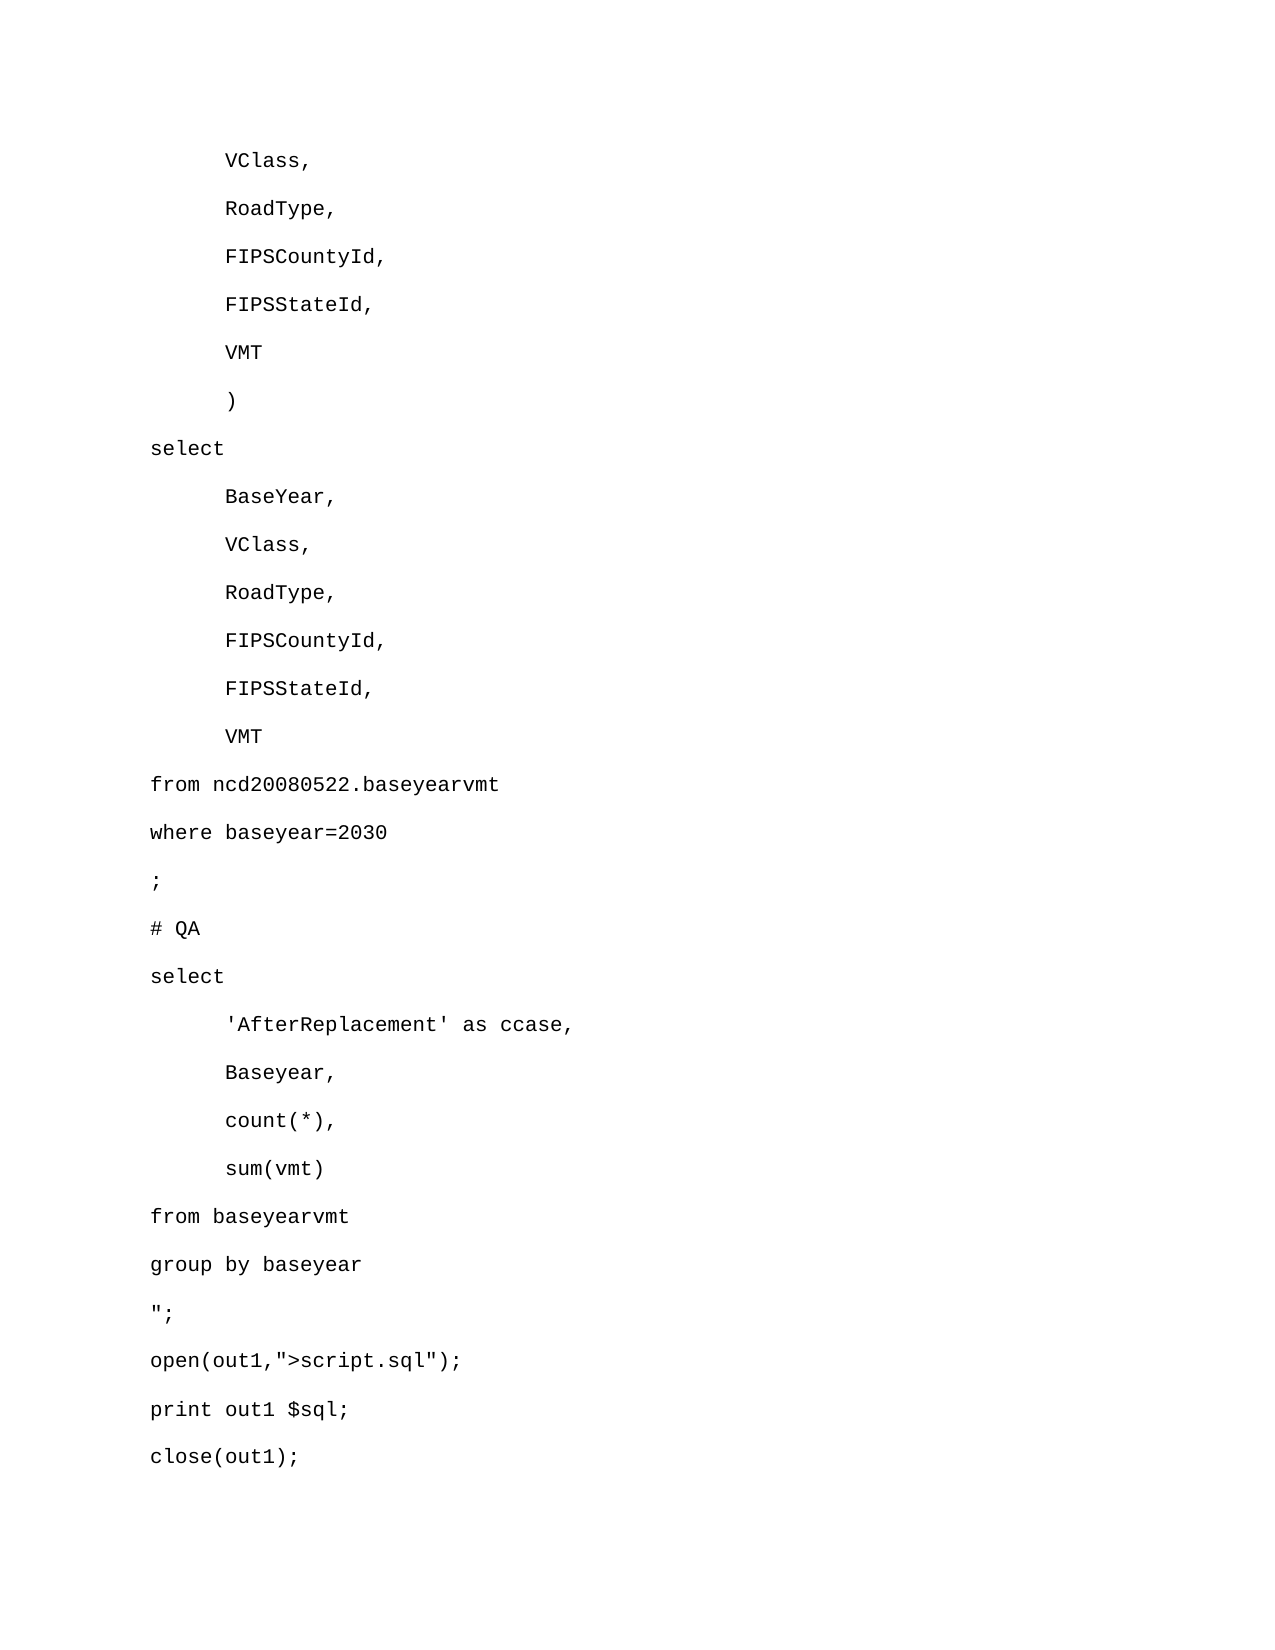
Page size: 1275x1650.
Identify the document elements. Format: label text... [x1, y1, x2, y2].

text RoadType, [150, 198, 1215, 222]
text Baseyear, [150, 1062, 1215, 1086]
text sum(vmt) [150, 1158, 1215, 1182]
text ; [150, 870, 1215, 894]
text 'AfterReplacement' as ccase, [150, 1014, 1215, 1038]
text open(out1,">script.sql"); [150, 1351, 1215, 1374]
text VMT [150, 726, 1215, 750]
text FIPSCountyId, [150, 630, 1215, 654]
text FIPSStateId, [150, 678, 1215, 702]
text from baseyearvmt [150, 1206, 1215, 1230]
text VClass, [150, 150, 1215, 174]
text ) [150, 390, 1215, 414]
text "; [150, 1302, 1215, 1326]
text select [150, 438, 1215, 462]
text BaseYear, [150, 486, 1215, 510]
text select [150, 966, 1215, 990]
text close(out1); [150, 1447, 1215, 1470]
text where baseyear=2030 [150, 822, 1215, 846]
text VClass, [150, 534, 1215, 558]
text VMT [150, 342, 1215, 366]
text count(*), [150, 1110, 1215, 1134]
text # QA [150, 918, 1215, 942]
text from ncd20080522.baseyearvmt [150, 774, 1215, 798]
text print out1 $sql; [150, 1398, 1215, 1422]
text RoadType, [150, 582, 1215, 606]
text FIPSStateId, [150, 294, 1215, 318]
text FIPSCountyId, [150, 246, 1215, 270]
text group by baseyear [150, 1254, 1215, 1278]
